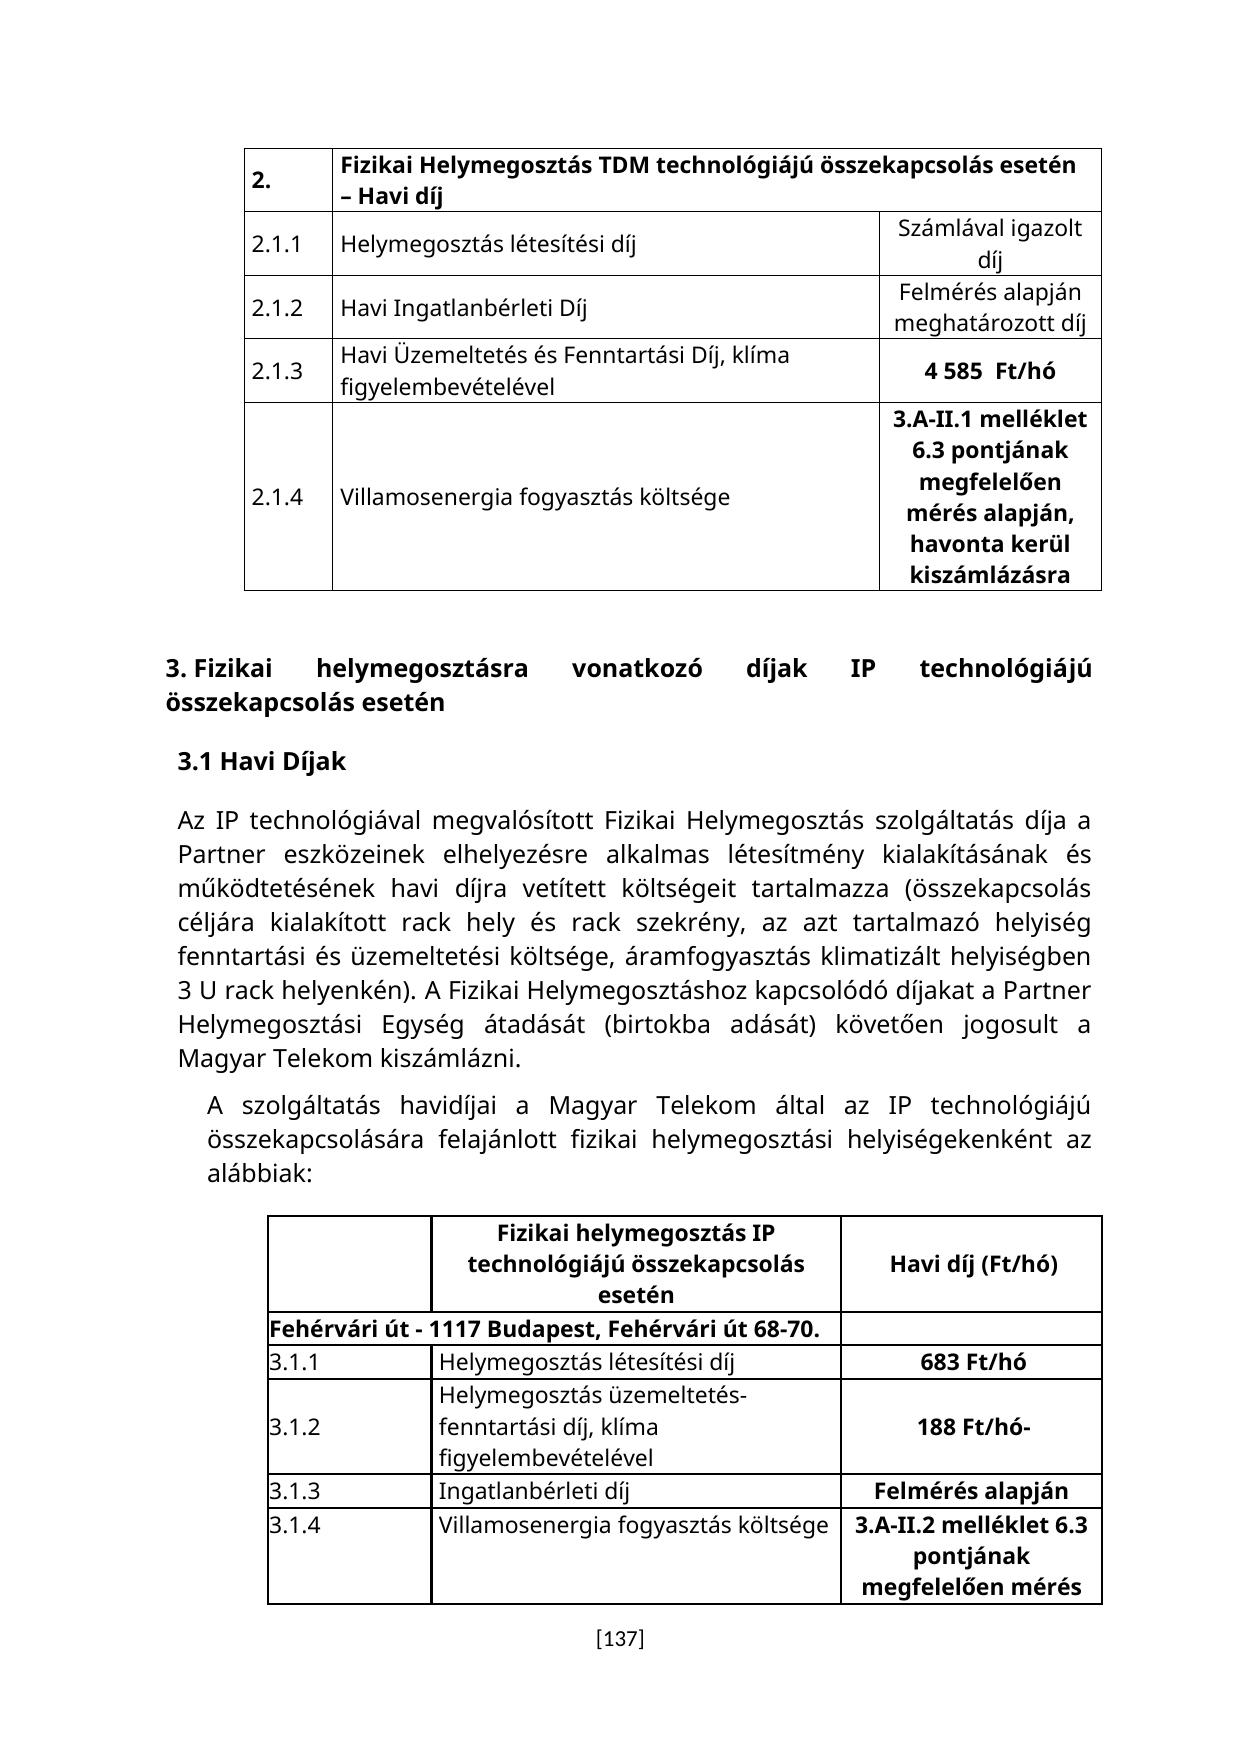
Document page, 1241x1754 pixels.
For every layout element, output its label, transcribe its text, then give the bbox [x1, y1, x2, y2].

table_cell Számlával igazolt díj [880, 212, 1101, 275]
table_cell 2.1.1 [245, 212, 332, 275]
table_cell 2.1.2 [245, 276, 332, 338]
table_cell 4 585 Ft/hó [880, 339, 1101, 402]
table_header Havi díj (Ft/hó) [842, 1217, 1101, 1311]
table_header Fizikai helymegosztás IP technológiájú összekapcsolás esetén [433, 1217, 840, 1311]
table_cell 2.1.3 [245, 339, 332, 402]
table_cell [433, 1509, 840, 1602]
table_cell Ingatlanbérleti díj [433, 1475, 840, 1507]
table_header Fizikai Helymegosztás TDM technológiájú összekapcsolás esetén – Havi díj [333, 149, 1101, 211]
text Az IP technológiával megvalósított Fizikai Helymegosztás szolgáltatás díja a Partner eszközeinek elhelyezésre alkalmas létesítmény kialakításának és működtetésének havi díjra vetített költségeit tartalmazza (összekapcsolás céljára kialakított rack hely és rack szekrény, az azt tartalmazó helyiség fenntartási és üzemeltetési költsége, áramfogyasztás klimatizált helyiségben 3 U rack helyenkén). A Fizikai Helymegosztáshoz kapcsolódó díjakat a Partner Helymegosztási Egység átadását (birtokba adását) követően jogosult a Magyar Telekom kiszámlázni. [177, 803, 1092, 1075]
table_cell Havi Üzemeltetés és Fenntartási Díj, klíma figyelembevételével [333, 339, 879, 402]
table_cell Fehérvári út - 1117 Budapest, Fehérvári út 68-70. [269, 1313, 840, 1344]
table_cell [842, 1509, 1101, 1602]
table_cell [842, 1313, 1101, 1344]
table_cell 3.1.3 [269, 1475, 430, 1507]
table_header 2. [245, 149, 332, 211]
table_cell Helymegosztás létesítési díj [433, 1346, 840, 1377]
table_cell 188 Ft/hó- [842, 1380, 1101, 1473]
table_cell Helymegosztás üzemeltetés-fenntartási díj, klíma figyelembevételével [433, 1380, 840, 1473]
table_cell Felmérés alapján meghatározott díj [880, 276, 1101, 338]
subtitle 3.1 Havi Díjak [177, 744, 1092, 778]
table_cell 3.1.2 [269, 1380, 430, 1473]
subtitle 3. Fizikai helymegosztásra vonatkozó díjak IP technológiájú összekapcsolás esetén [165, 651, 1092, 719]
table_cell 3.1.4 [269, 1509, 430, 1602]
table_cell 3.A-II.1 melléklet 6.3 pontjának megfelelően mérés alapján, havonta kerül kiszámlázásra [880, 403, 1101, 590]
table_header [269, 1217, 430, 1311]
table_cell 683 Ft/hó [842, 1346, 1101, 1377]
table_cell 2.1.4 [245, 403, 332, 590]
text A szolgáltatás havidíjai a Magyar Telekom által az IP technológiájú összekapcsolására felajánlott fizikai helymegosztási helyiségekenként az alábbiak: [207, 1088, 1092, 1190]
table_cell Villamosenergia fogyasztás költsége [333, 403, 879, 590]
table_cell Helymegosztás létesítési díj [333, 212, 879, 275]
table_cell Felmérés alapján [842, 1475, 1101, 1507]
table_cell 3.1.1 [269, 1346, 430, 1377]
table_cell Havi Ingatlanbérleti Díj [333, 276, 879, 338]
